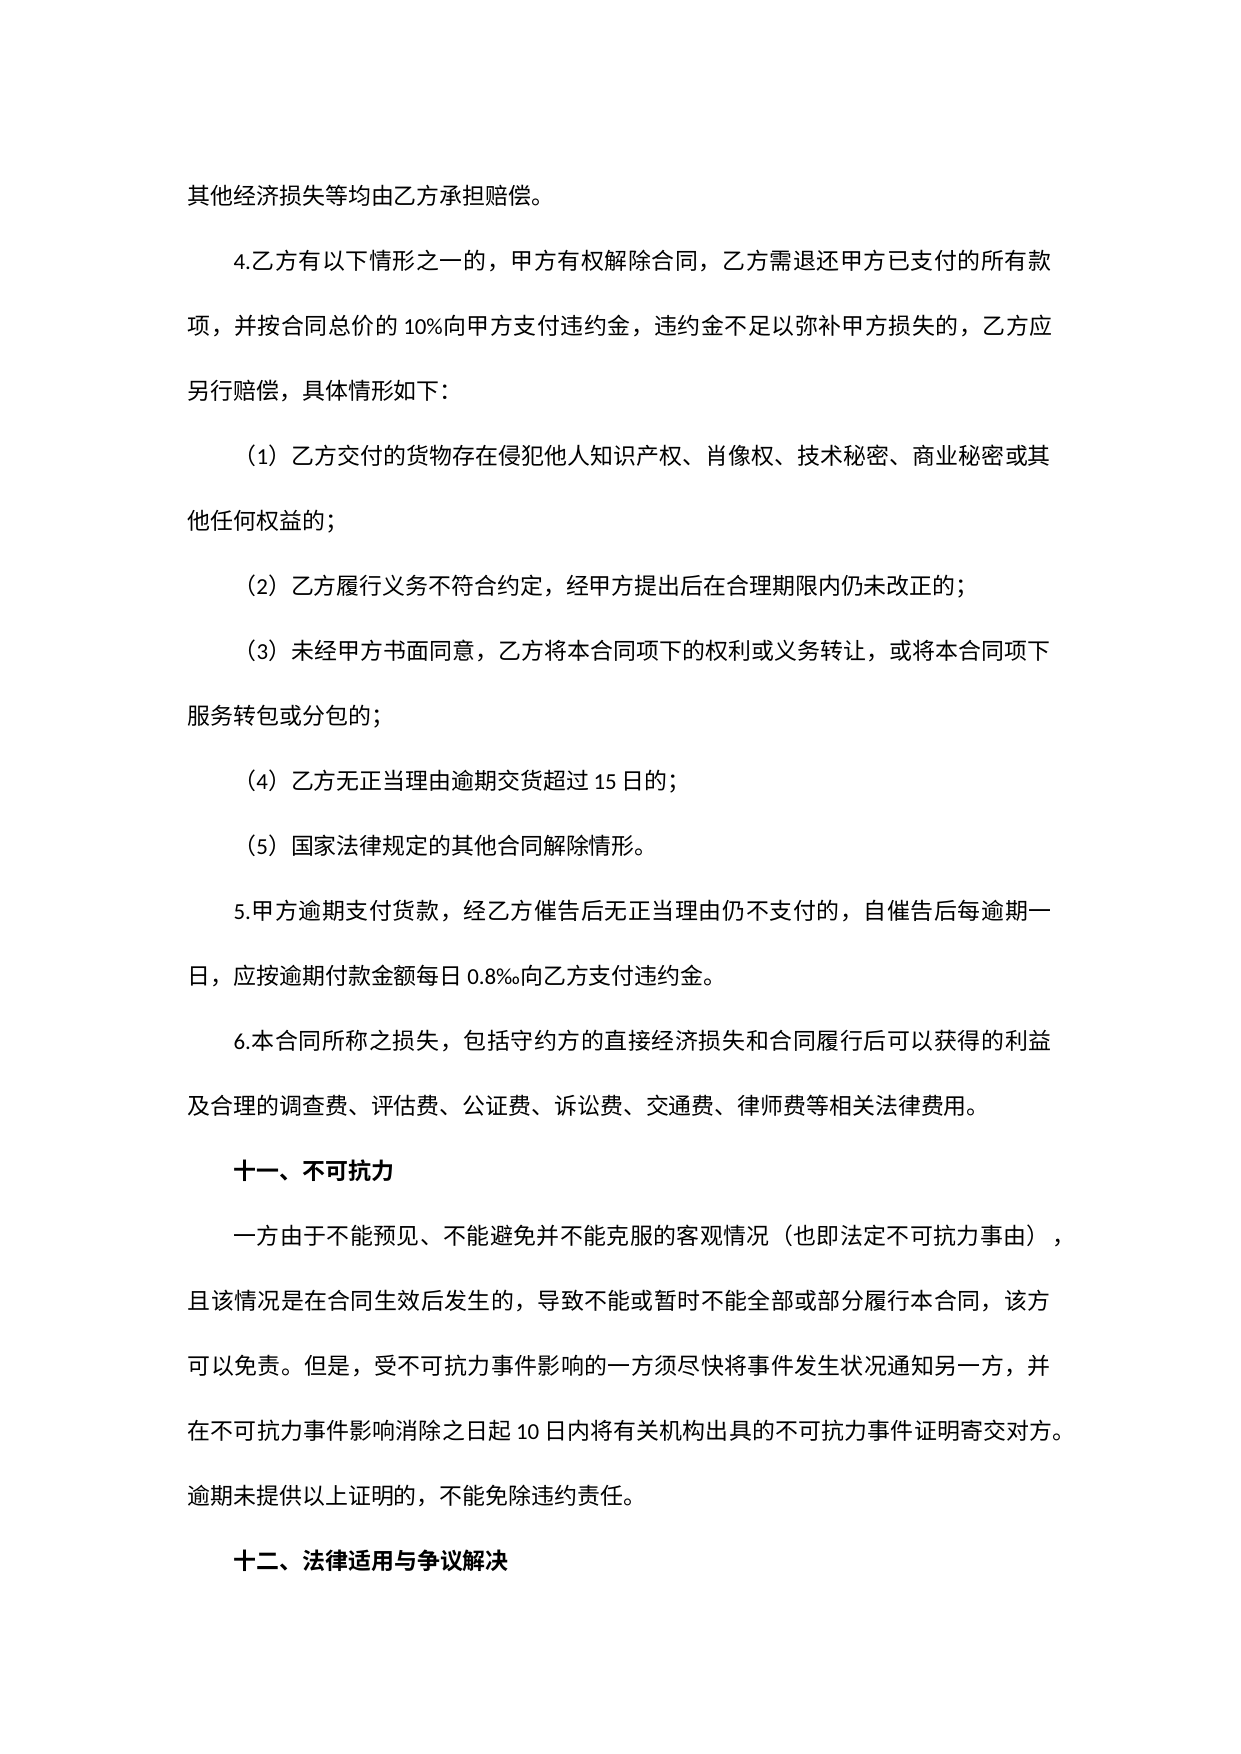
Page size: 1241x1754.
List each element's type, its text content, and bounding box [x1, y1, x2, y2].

text 4.乙方有以下情形之一的，甲方有权解除合同，乙方需退还甲方已支付的所有款项，并按合同总价的10%向甲方支付违约金，违约金不足以弥补甲方损失的，乙方应另行赔偿，具体情形如下： [187, 227, 1053, 422]
text （3）未经甲方书面同意，乙方将本合同项下的权利或义务转让，或将本合同项下服务转包或分包的； [187, 617, 1053, 747]
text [187, 162, 1053, 227]
text 6.本合同所称之损失，包括守约方的直接经济损失和合同履行后可以获得的利益及合理的调查费、评估费、公证费、诉讼费、交通费、律师费等相关法律费用。 [187, 1007, 1053, 1137]
text 十二、法律适用与争议解决 [187, 1527, 1053, 1592]
text （5）国家法律规定的其他合同解除情形。 [187, 812, 1053, 877]
text （2）乙方履行义务不符合约定，经甲方提出后在合理期限内仍未改正的； [187, 552, 1053, 617]
text 一方由于不能预见、不能避免并不能克服的客观情况（也即法定不可抗力事由），且该情况是在合同生效后发生的，导致不能或暂时不能全部或部分履行本合同，该方可以免责。但是，受不可抗力事件影响的一方须尽快将事件发生状况通知另一方，并在不可抗力事件影响消除之日起10日内将有关机构出具的不可抗力事件证明寄交对方。逾期未提供以上证明的，不能免除违约责任。 [187, 1202, 1053, 1527]
text 5.甲方逾期支付货款，经乙方催告后无正当理由仍不支付的，自催告后每逾期一日，应按逾期付款金额每日0.8‰向乙方支付违约金。 [187, 877, 1053, 1007]
text 十一、不可抗力 [187, 1137, 1053, 1202]
text （1）乙方交付的货物存在侵犯他人知识产权、肖像权、技术秘密、商业秘密或其他任何权益的； [187, 422, 1053, 552]
text （4）乙方无正当理由逾期交货超过15日的； [187, 747, 1053, 812]
